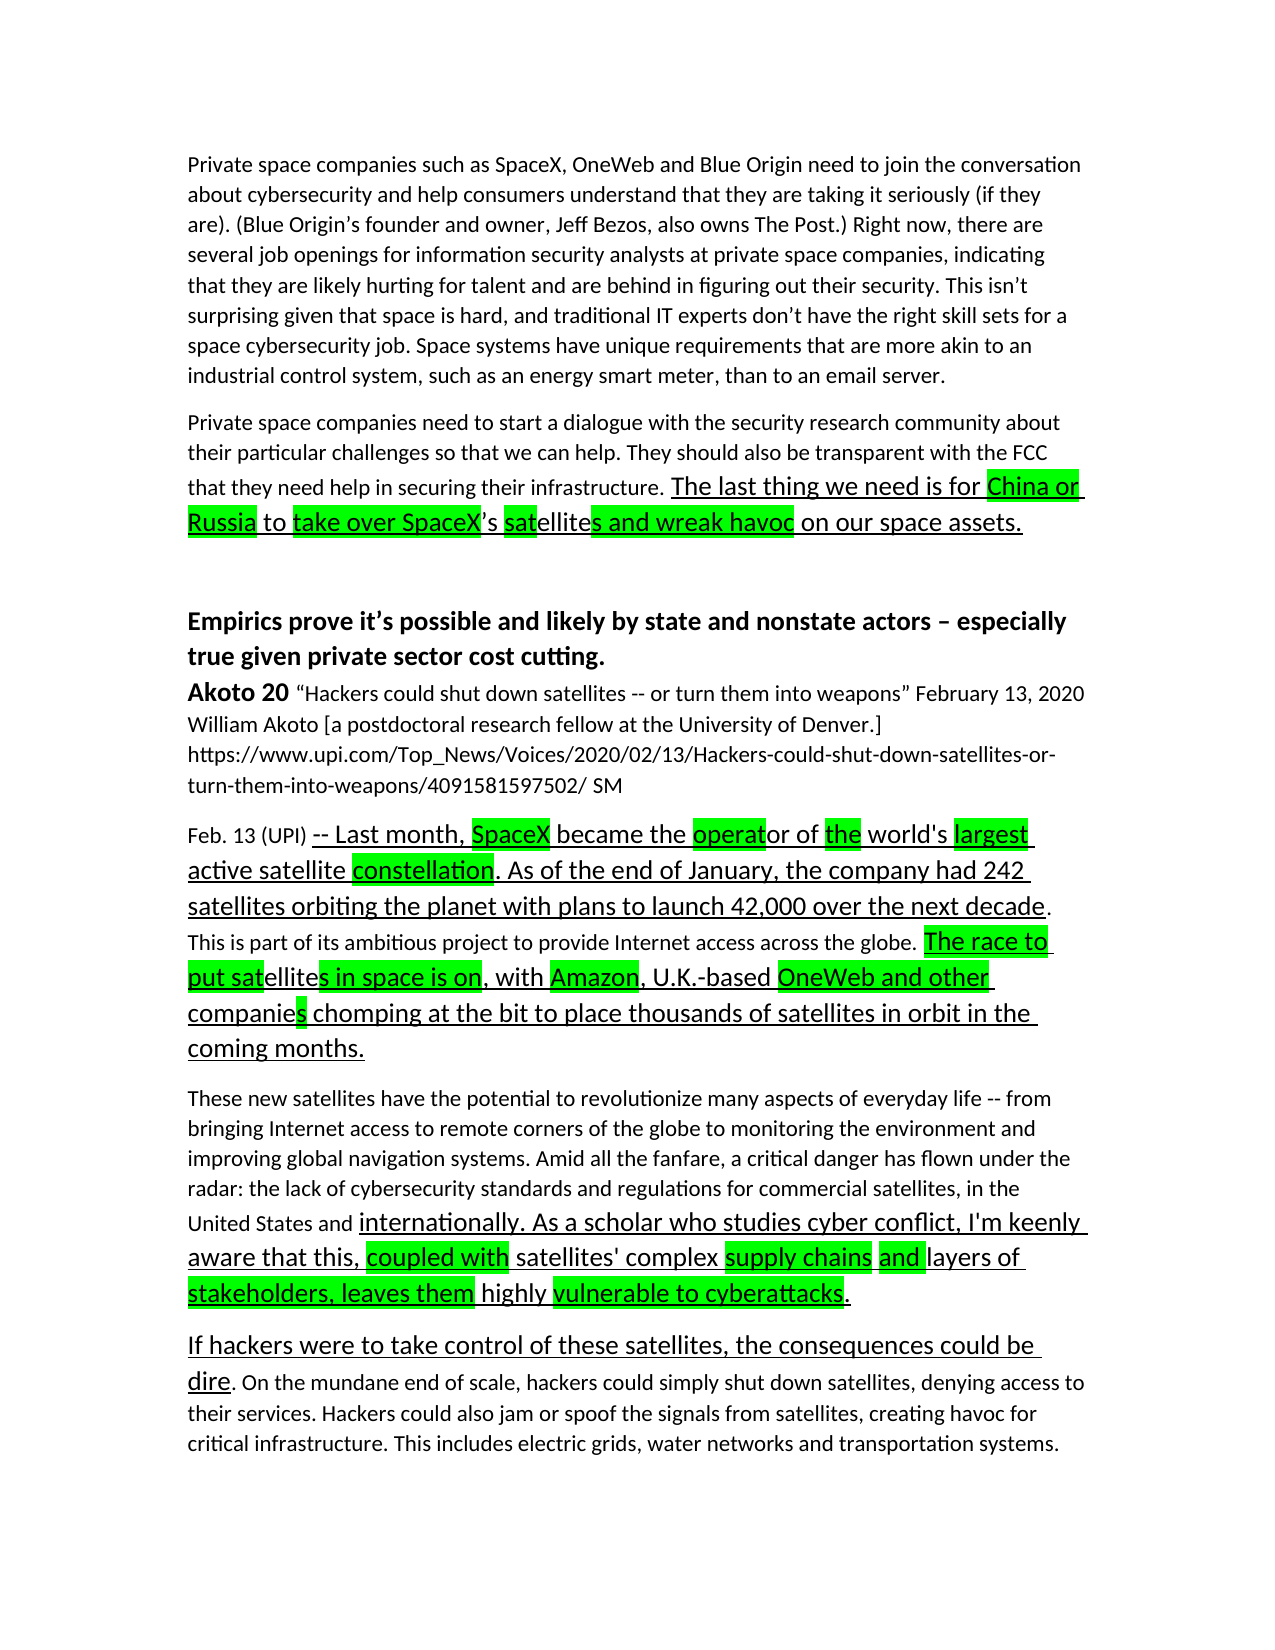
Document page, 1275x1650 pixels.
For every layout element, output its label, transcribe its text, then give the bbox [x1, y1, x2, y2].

subtitle Empirics prove it’s possible and likely by state and nonstate actors – especially true given private sector cost cutting. [187, 604, 1087, 673]
text Private space companies need to start a dialogue with the security research community about their particular challenges so that we can help. They should also be transparent with the FCC that they need help in securing their infrastructure. The last thing we need is for China or Russia to take over SpaceX’s satellites and wreak havoc on our space assets. [187, 408, 1087, 538]
text These new satellites have the potential to revolutionize many aspects of everyday life -- from bringing Internet access to remote corners of the globe to monitoring the environment and improving global navigation systems. Amid all the fanfare, a critical danger has flown under the radar: the lack of cybersecurity standards and regulations for commercial satellites, in the United States and internationally. As a scholar who studies cyber conflict, I'm keenly aware that this, coupled with satellites' complex supply chains and layers of stakeholders, leaves them highly vulnerable to cyberattacks. [187, 1084, 1087, 1309]
text Private space companies such as SpaceX, OneWeb and Blue Origin need to join the conversation about cybersecurity and help consumers understand that they are taking it seriously (if they are). (Blue Origin’s founder and owner, Jeff Bezos, also owns The Post.) Right now, there are several job openings for information security analysts at private space companies, indicating that they are likely hurting for talent and are behind in figuring out their security. This isn’t surprising given that space is hard, and traditional IT experts don’t have the right skill sets for a space cybersecurity job. Space systems have unique requirements that are more akin to an industrial control system, such as an energy smart meter, than to an email server. [187, 150, 1087, 389]
text Akoto 20 “Hackers could shut down satellites -- or turn them into weapons” February 13, 2020 William Akoto [a postdoctoral research fellow at the University of Denver.] https://www.upi.com/Top_News/Voices/2020/02/13/Hackers-could-shut-down-satellites-or-turn-them-into-weapons/4091581597502/ SM [187, 675, 1087, 799]
text Feb. 13 (UPI) -- Last month, SpaceX became the operator of the world's largest active satellite constellation. As of the end of January, the company had 242 satellites orbiting the planet with plans to launch 42,000 over the next decade. This is part of its ambitious project to provide Internet access across the globe. The race to put satellites in space is on, with Amazon, U.K.-based OneWeb and other companies chomping at the bit to place thousands of satellites in orbit in the coming months. [187, 818, 1087, 1064]
text If hackers were to take control of these satellites, the consequences could be dire. On the mundane end of scale, hackers could simply shut down satellites, denying access to their services. Hackers could also jam or spoof the signals from satellites, creating havoc for critical infrastructure. This includes electric grids, water networks and transportation systems. [187, 1328, 1087, 1458]
